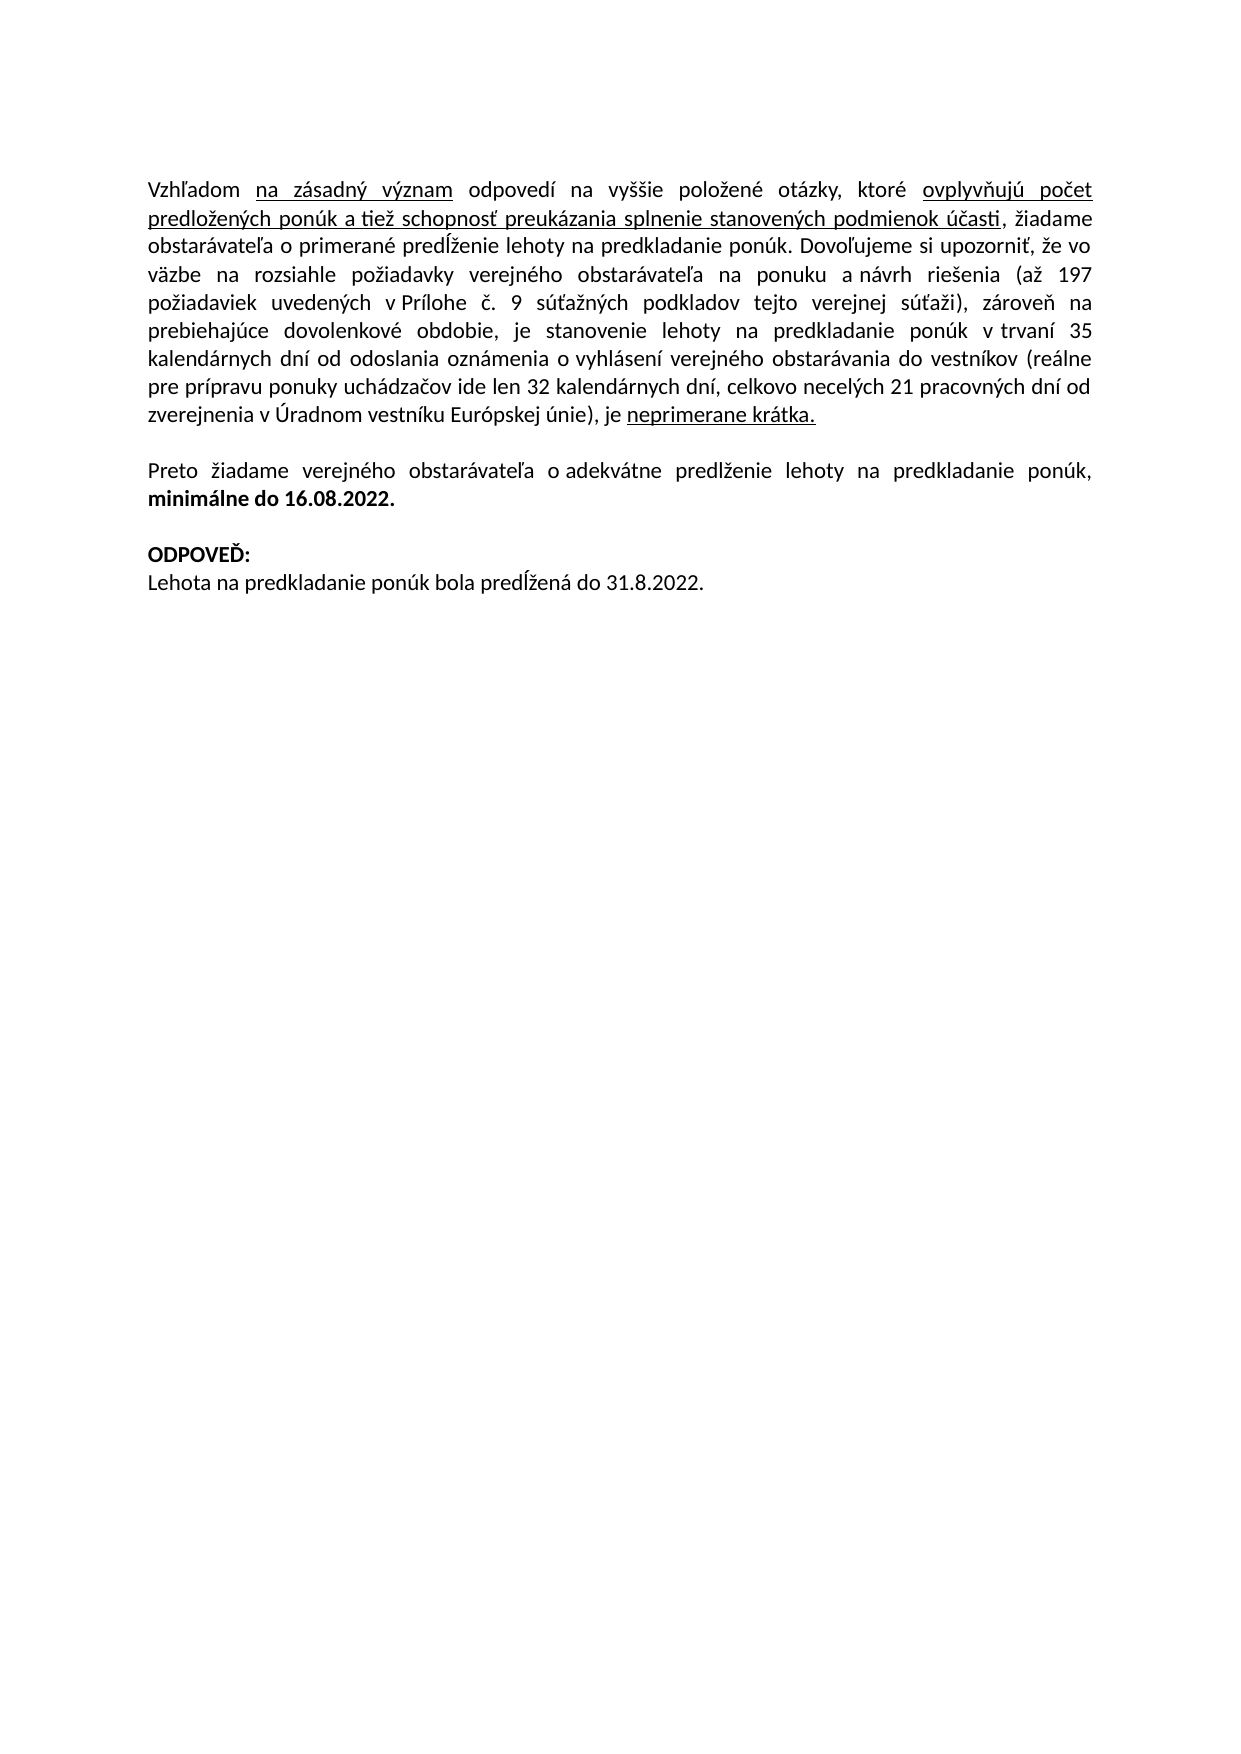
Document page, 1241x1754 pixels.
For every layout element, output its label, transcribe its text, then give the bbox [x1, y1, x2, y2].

text Preto žiadame verejného obstarávateľa o adekvátne predlženie lehoty na predkladanie ponúk, minimálne do 16.08.2022. [148, 456, 1093, 512]
text Lehota na predkladanie ponúk bola predĺžená do 31.8.2022. [148, 568, 1093, 596]
text Vzhľadom na zásadný význam odpovedí na vyššie položené otázky, ktoré ovplyvňujú počet predložených ponúk a tiež schopnosť preukázania splnenie stanovených podmienok účasti, žiadame obstarávateľa o primerané predĺženie lehoty na predkladanie ponúk. Dovoľujeme si upozorniť, že vo väzbe na rozsiahle požiadavky verejného obstarávateľa na ponuku a návrh riešenia (až 197 požiadaviek uvedených v Prílohe č. 9 súťažných podkladov tejto verejnej súťaži), zároveň na prebiehajúce dovolenkové obdobie, je stanovenie lehoty na predkladanie ponúk v trvaní 35 kalendárnych dní od odoslania oznámenia o vyhlásení verejného obstarávania do vestníkov (reálne pre prípravu ponuky uchádzačov ide len 32 kalendárnych dní, celkovo necelých 21 pracovných dní od zverejnenia v Úradnom vestníku Európskej únie), je neprimerane krátka. [148, 176, 1093, 428]
text ODPOVEĎ: [148, 540, 1093, 568]
